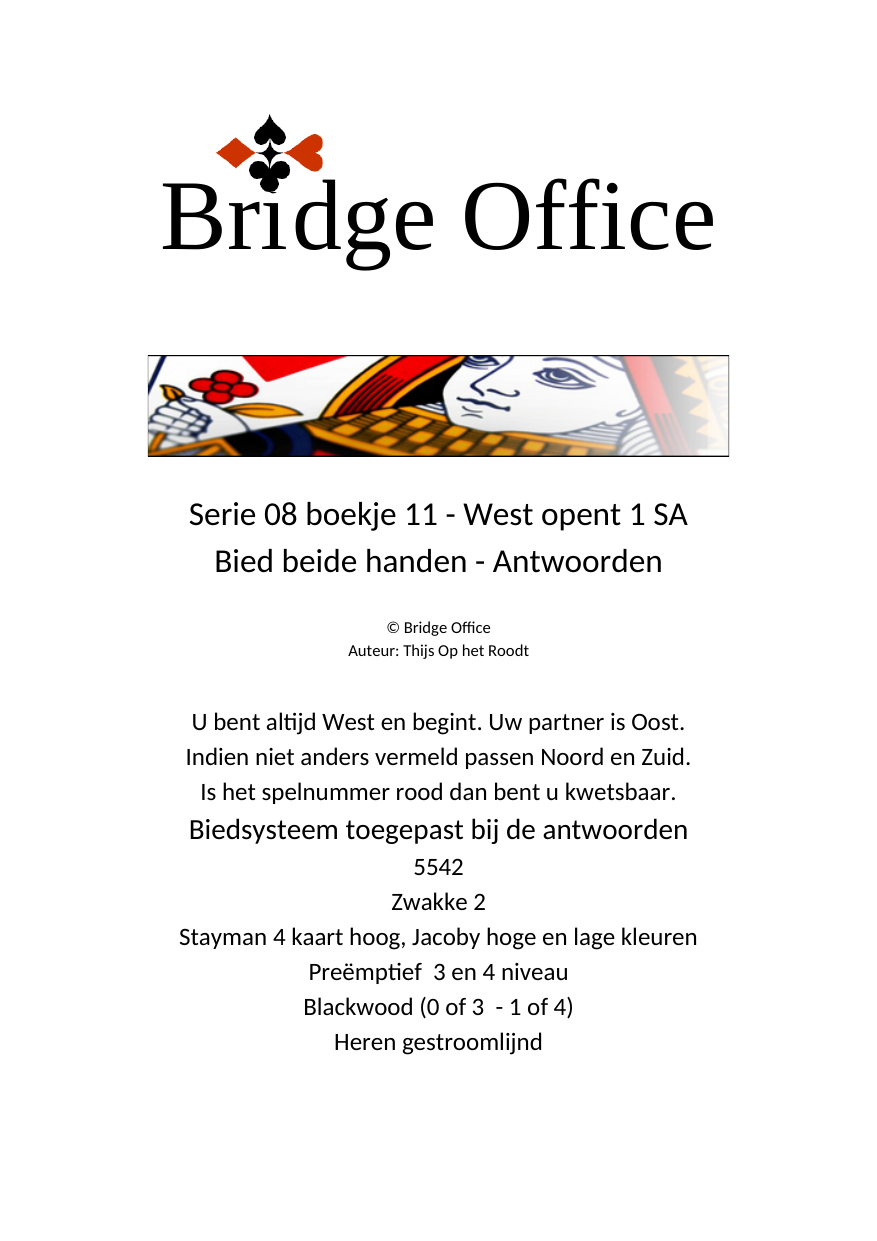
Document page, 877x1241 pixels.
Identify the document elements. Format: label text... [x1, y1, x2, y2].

text © Bridge Office [148, 617, 729, 637]
text Blackwood (0 of 3 - 1 of 4) Heren gestroomlijnd [148, 991, 729, 1057]
picture [215, 113, 323, 192]
picture [147, 355, 730, 457]
text Stayman 4 kaart hoog, Jacoby hoge en lage kleuren [148, 921, 729, 952]
text Biedsysteem toegepast bij de antwoorden 5542 Zwakke 2 [148, 811, 729, 917]
text Preëmptief 3 en 4 niveau [148, 956, 729, 987]
text Auteur: Thijs Op het Roodt U bent altijd West en begint. Uw partner is Oost. Indien niet anders vermeld passen Noord en Zuid. Is het spelnummer rood dan bent u kwetsbaar. [148, 640, 729, 807]
text Serie 08 boekje 11 - West opent 1 SA Bied beide handen - Antwoorden [148, 493, 729, 613]
